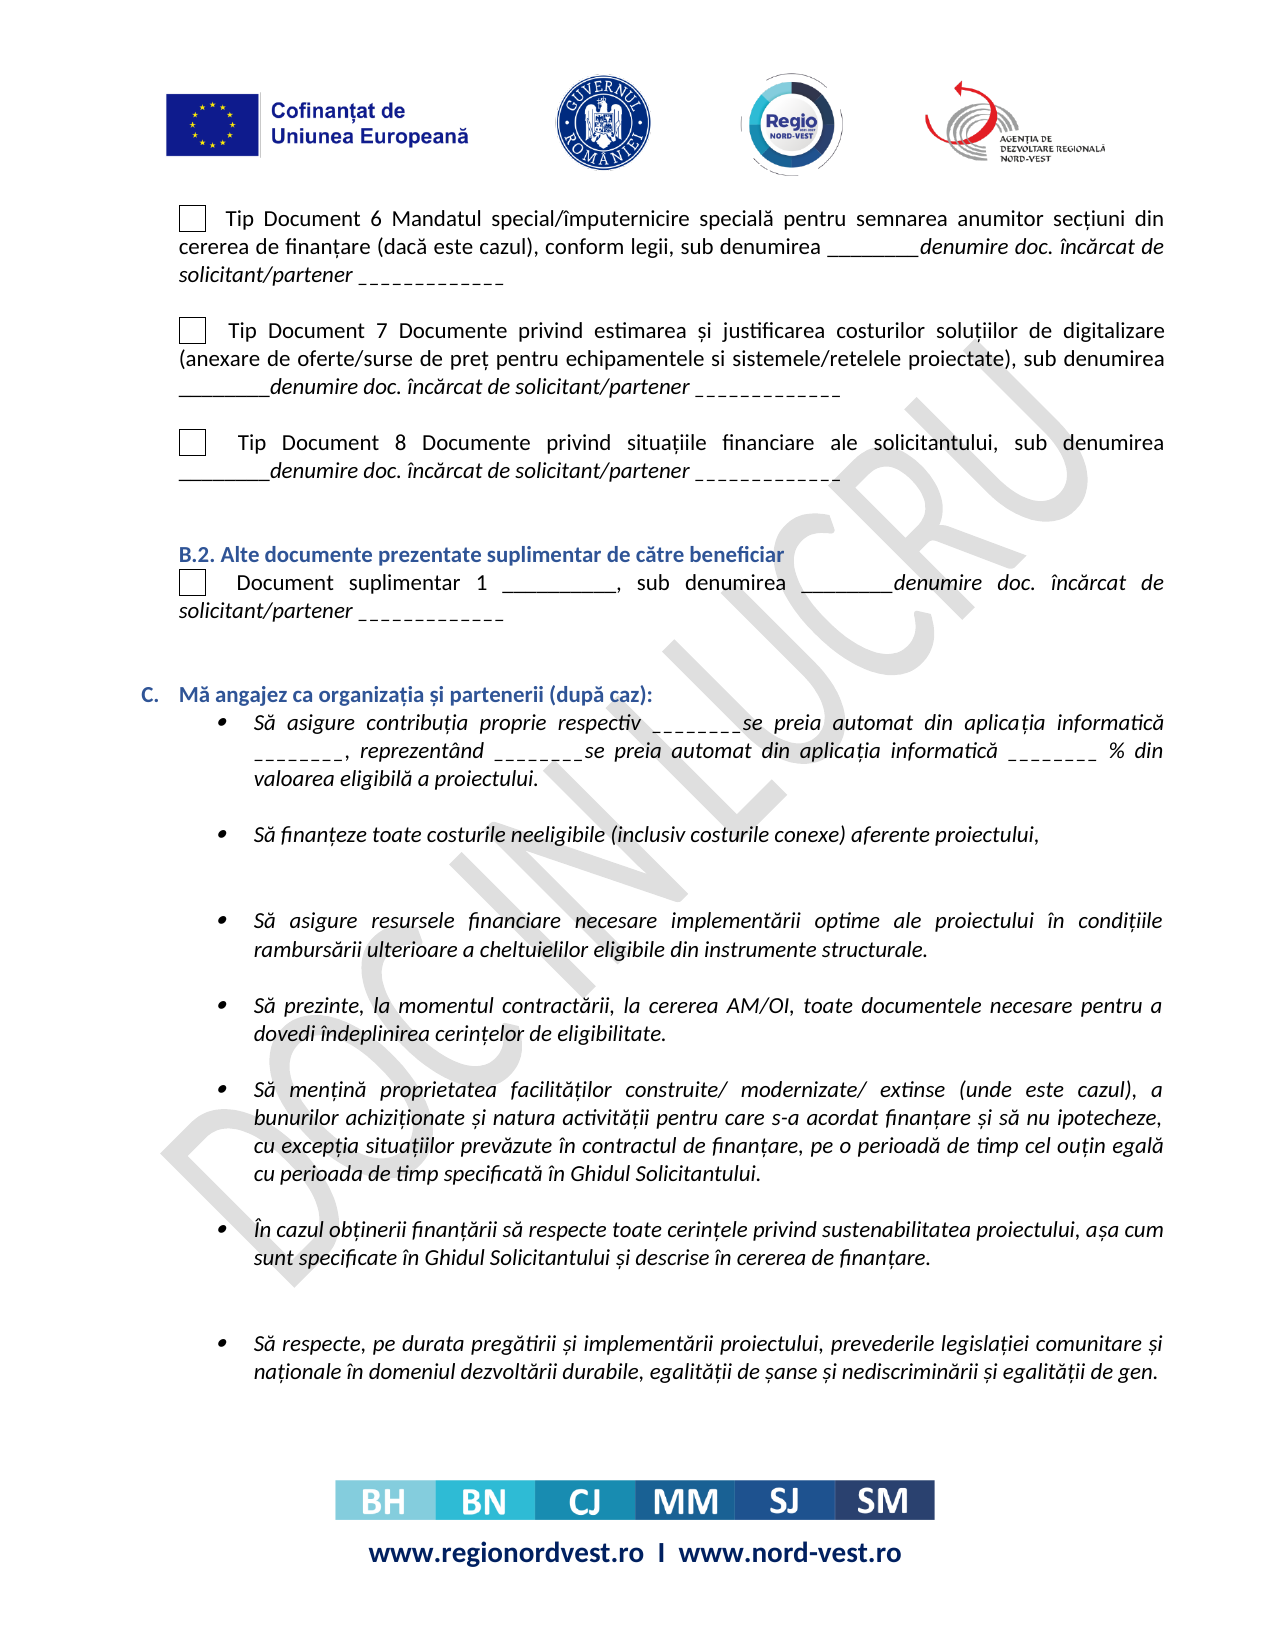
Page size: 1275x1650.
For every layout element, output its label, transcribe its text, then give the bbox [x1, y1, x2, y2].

list Tip Document 7 Documente privind estimarea și justificarea costurilor soluțiilor de digitalizare (anexare de oferte/surse de preț pentru echipamentele si sistemele/retelele proiectate), sub denumirea ________denumire doc. încărcat de solicitant/partener _____________ [178, 316, 1167, 400]
list Să asigure resursele financiare necesare implementării optime ale proiectului în condiţiile rambursării ulterioare a cheltuielilor eligibile din instrumente structurale. [216, 907, 1167, 963]
list Tip Document 6 Mandatul special/împuternicire specială pentru semnarea anumitor secțiuni din cererea de finanțare (dacă este cazul), conform legii, sub denumirea ________denumire doc. încărcat de solicitant/partener _____________ [178, 204, 1167, 288]
picture [335, 1480, 935, 1520]
list Să asigure contribuţia proprie respectiv ________se preia automat din aplicația informatică ________, reprezentând ________se preia automat din aplicația informatică ________ % din valoarea eligibilă a proiectului. [216, 708, 1167, 792]
list Tip Document 8 Documente privind situațiile financiare ale solicitantului, sub denumirea ________denumire doc. încărcat de solicitant/partener _____________ [178, 428, 1167, 484]
list Să prezinte, la momentul contractării, la cererea AM/OI, toate documentele necesare pentru a dovedi îndeplinirea cerințelor de eligibilitate. [216, 991, 1167, 1047]
list Să finanţeze toate costurile neeligibile (inclusiv costurile conexe) aferente proiectului, [216, 820, 1167, 848]
list În cazul obținerii finanțării să respecte toate cerințele privind sustenabilitatea proiectului, așa cum sunt specificate în Ghidul Solicitantului și descrise în cererea de finanțare. [216, 1215, 1167, 1271]
list Să menţină proprietatea facilităţilor construite/ modernizate/ extinse (unde este cazul), a bunurilor achiziţionate şi natura activităţii pentru care s-a acordat finanţare şi să nu ipotecheze, cu excepția situațiilor prevăzute în contractul de finanțare, pe o perioadă de timp cel ouțin egală cu perioada de timp specificată în Ghidul Solicitantului. [216, 1075, 1167, 1187]
picture [165, 73, 1105, 176]
list Mă angajez ca organizația și partenerii (după caz): [141, 680, 1167, 708]
list Document suplimentar 1 __________, sub denumirea ________denumire doc. încărcat de solicitant/partener _____________ [178, 568, 1167, 624]
list Să respecte, pe durata pregătirii şi implementării proiectului, prevederile legislaţiei comunitare şi naţionale în domeniul dezvoltării durabile, egalităţii de şanse şi nediscriminării şi egalităţii de gen. [216, 1329, 1167, 1385]
list B.2. Alte documente prezentate suplimentar de către beneficiar [178, 540, 1167, 568]
